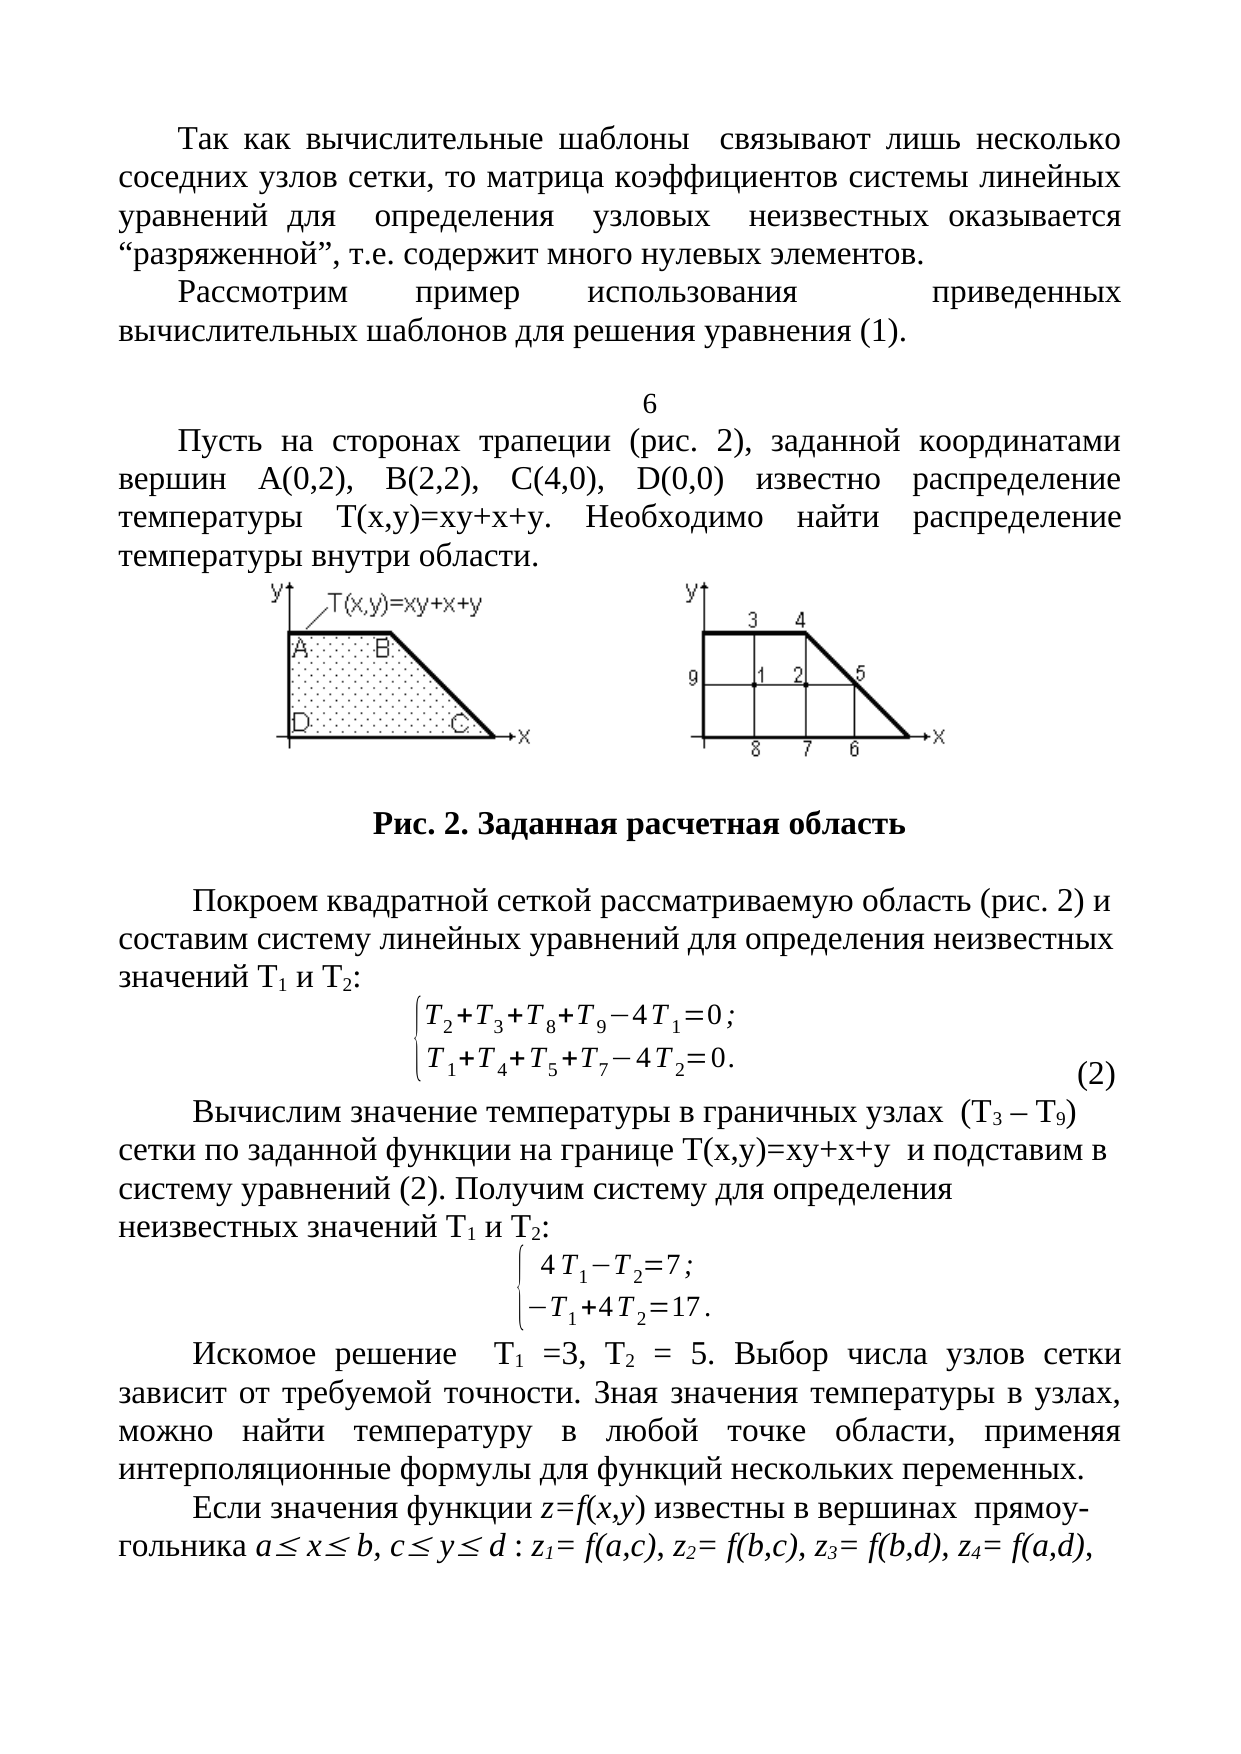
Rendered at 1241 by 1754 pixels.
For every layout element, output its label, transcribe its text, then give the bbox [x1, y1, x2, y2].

text Покроем квадратной сеткой рассматриваемую область (рис. 2) и составим систему линейных уравнений для определения неизвестных значений T1 и T2: [118, 880, 1122, 995]
text Так как вычислительные шаблоны связывают лишь несколько соседних узлов сетки, то матрица коэффициентов системы линейных уравнений для определения узловых неизвестных оказывается “разряженной”, т.е. содержит много нулевых элементов. [118, 118, 1122, 271]
text Пусть на сторонах трапеции (рис. 2), заданной координатами вершин A(0,2), B(2,2), C(4,0), D(0,0) известно распределение температуры T(x,y)=xy+x+y. Необходимо найти распределение температуры внутри области. [118, 420, 1122, 573]
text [118, 1487, 1122, 1564]
text Рассмотрим пример использования приведенных вычислительных шаблонов для решения уравнения (1). [118, 271, 1122, 348]
text Искомое решение T1 =3, T2 = 5. Выбор числа узлов сетки зависит от требуемой точности. Зная значения температуры в узлах, можно найти температуру в любой точке области, применяя интерполяционные формулы для функций нескольких переменных. [118, 1334, 1122, 1487]
text Рис. 2. Заданная расчетная область [339, 803, 1122, 842]
text 6 [118, 386, 1122, 420]
text Вычислим значение температуры в граничных узлах (Т3 – Т9) сетки по заданной функции на границе T(x,y)=xy+x+y и подставим в систему уравнений (2). Получим систему для определения неизвестных значений T1 и T2: [118, 1091, 1122, 1244]
text (2) [339, 995, 1122, 1091]
picture [239, 573, 1001, 777]
